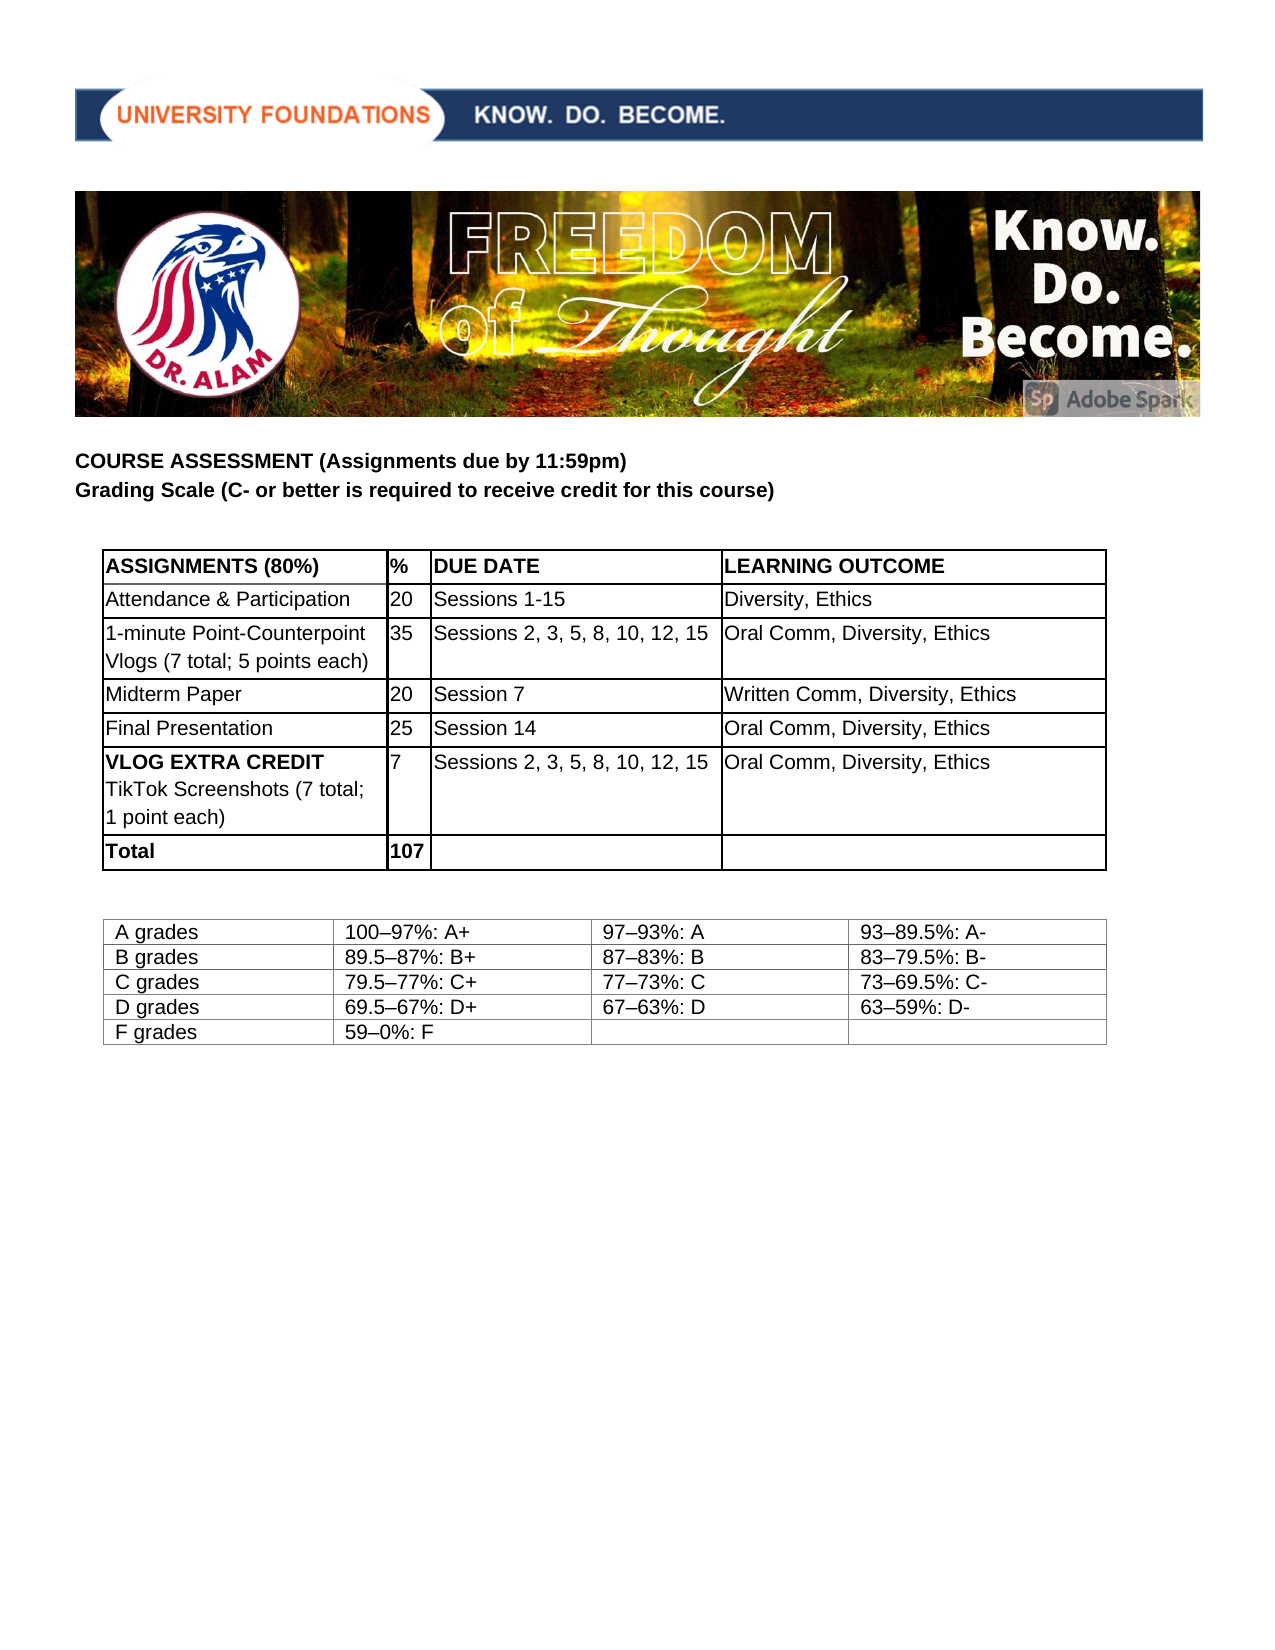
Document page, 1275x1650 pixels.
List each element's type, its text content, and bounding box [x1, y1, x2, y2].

table_cell Written Comm, Diversity, Ethics [723, 680, 1105, 712]
table_cell Sessions 2, 3, 5, 8, 10, 12, 15 [432, 748, 721, 834]
table_header DUE DATE [432, 551, 721, 583]
table_cell 20 [389, 680, 430, 712]
table_header % [389, 551, 430, 583]
table_cell 77–73%: C [592, 970, 848, 994]
table_cell D grades [104, 995, 333, 1019]
table_header LEARNING OUTCOME [723, 551, 1105, 583]
table_cell 89.5–87%: B+ [334, 945, 591, 969]
table_cell 35 [389, 619, 430, 678]
table_cell 59–0%: F [334, 1020, 591, 1044]
table_cell 7 [389, 748, 430, 834]
table_cell [432, 836, 721, 869]
table_cell Session 7 [432, 680, 721, 712]
table_cell Midterm Paper [104, 680, 386, 712]
table_cell Sessions 2, 3, 5, 8, 10, 12, 15 [432, 619, 721, 678]
table_cell 20 [389, 585, 430, 617]
table_cell Attendance & Participation [104, 585, 386, 617]
table_cell C grades [104, 970, 333, 994]
table_header 100–97%: A+ [334, 920, 591, 944]
table_header 97–93%: A [592, 920, 848, 944]
table_cell 25 [389, 714, 430, 746]
table_cell 63–59%: D- [849, 995, 1106, 1019]
table_cell B grades [104, 945, 333, 969]
table_cell Total [104, 836, 386, 869]
table_cell Oral Comm, Diversity, Ethics [723, 714, 1105, 746]
subtitle Grading Scale (C- or better is required to receive credit for this course) [75, 477, 1200, 501]
table_cell Final Presentation [104, 714, 386, 746]
table_cell F grades [104, 1020, 333, 1044]
table_cell Session 14 [432, 714, 721, 746]
table_cell 87–83%: B [592, 945, 848, 969]
subtitle COURSE ASSESSMENT (Assignments due by 11:59pm) [75, 449, 1200, 473]
table_header 93–89.5%: A- [849, 920, 1106, 944]
table_cell 67–63%: D [592, 995, 848, 1019]
table_cell [723, 836, 1105, 869]
table_cell 73–69.5%: C- [849, 970, 1106, 994]
table_cell Oral Comm, Diversity, Ethics [723, 619, 1105, 678]
table_header A grades [104, 920, 333, 944]
picture [75, 75, 1204, 149]
table_cell 79.5–77%: C+ [334, 970, 591, 994]
table_cell Diversity, Ethics [723, 585, 1105, 617]
table_cell Oral Comm, Diversity, Ethics [723, 748, 1105, 834]
table_header ASSIGNMENTS (80%) [104, 551, 386, 583]
table_cell 1-minute Point-Counterpoint Vlogs (7 total; 5 points each) [104, 619, 386, 678]
table_cell 69.5–67%: D+ [334, 995, 591, 1019]
table_cell [849, 1020, 1106, 1044]
table_cell VLOG EXTRA CREDIT TikTok Screenshots (7 total; 1 point each) [104, 748, 386, 834]
table_cell 83–79.5%: B- [849, 945, 1106, 969]
table_cell [592, 1020, 848, 1044]
picture [75, 191, 1200, 417]
table_cell 107 [389, 836, 430, 869]
table_cell Sessions 1-15 [432, 585, 721, 617]
